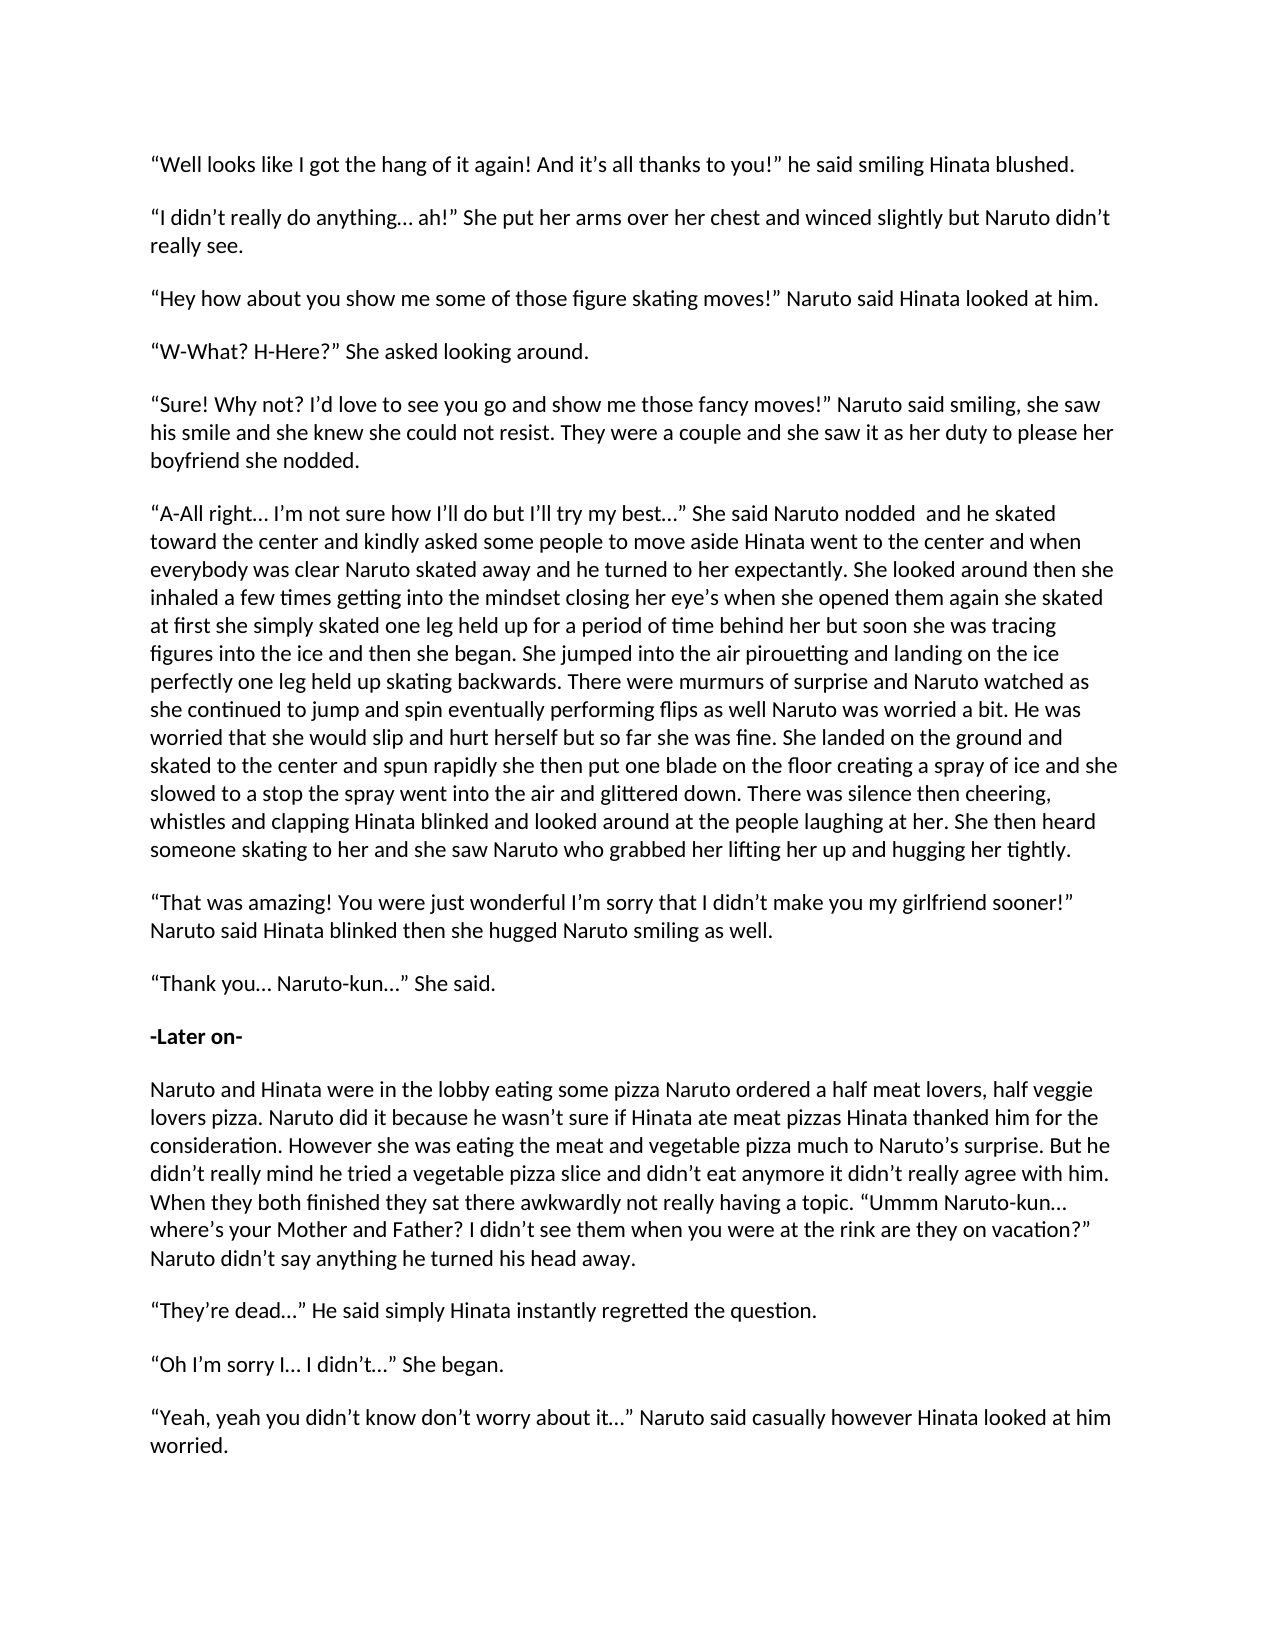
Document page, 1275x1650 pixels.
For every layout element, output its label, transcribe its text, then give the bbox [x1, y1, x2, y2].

text “They’re dead…” He said simply Hinata instantly regretted the question. [150, 1297, 1125, 1325]
text “Yeah, yeah you didn’t know don’t worry about it…” Naruto said casually however Hinata looked at him worried. [150, 1403, 1125, 1459]
text “That was amazing! You were just wonderful I’m sorry that I didn’t make you my girlfriend sooner!” Naruto said Hinata blinked then she hugged Naruto smiling as well. [150, 888, 1125, 944]
text “Sure! Why not? I’d love to see you go and show me those fancy moves!” Naruto said smiling, she saw his smile and she knew she could not resist. They were a couple and she saw it as her duty to please her boyfriend she nodded. [150, 390, 1125, 474]
text “Thank you… Naruto-kun…” She said. [150, 969, 1125, 997]
text “I didn’t really do anything… ah!” She put her arms over her chest and winced slightly but Naruto didn’t really see. [150, 203, 1125, 259]
text “Well looks like I got the hang of it again! And it’s all thanks to you!” he said smiling Hinata blushed. [150, 150, 1125, 178]
text “A-All right… I’m not sure how I’ll do but I’ll try my best…” She said Naruto nodded and he skated toward the center and kindly asked some people to move aside Hinata went to the center and when everybody was clear Naruto skated away and he turned to her expectantly. She looked around then she inhaled a few times getting into the mindset closing her eye’s when she opened them again she skated at first she simply skated one leg held up for a period of time behind her but soon she was tracing figures into the ice and then she began. She jumped into the air pirouetting and landing on the ice perfectly one leg held up skating backwards. There were murmurs of surprise and Naruto watched as she continued to jump and spin eventually performing flips as well Naruto was worried a bit. He was worried that she would slip and hurt herself but so far she was fine. She landed on the ground and skated to the center and spun rapidly she then put one blade on the floor creating a spray of ice and she slowed to a stop the spray went into the air and glittered down. There was silence then cheering, whistles and clapping Hinata blinked and looked around at the people laughing at her. She then heard someone skating to her and she saw Naruto who grabbed her lifting her up and hugging her tightly. [150, 499, 1125, 863]
text Naruto and Hinata were in the lobby eating some pizza Naruto ordered a half meat lovers, half veggie lovers pizza. Naruto did it because he wasn’t sure if Hinata ate meat pizzas Hinata thanked him for the consideration. However she was eating the meat and vegetable pizza much to Naruto’s surprise. But he didn’t really mind he tried a vegetable pizza slice and didn’t eat anymore it didn’t really agree with him. When they both finished they sat there awkwardly not really having a topic. “Ummm Naruto-kun… where’s your Mother and Father? I didn’t see them when you were at the rink are they on vacation?” Naruto didn’t say anything he turned his head away. [150, 1076, 1125, 1272]
text -Later on- [150, 1022, 1125, 1051]
text “Oh I’m sorry I… I didn’t…” She began. [150, 1350, 1125, 1378]
text “Hey how about you show me some of those figure skating moves!” Naruto said Hinata looked at him. [150, 284, 1125, 312]
text “W-What? H-Here?” She asked looking around. [150, 337, 1125, 365]
